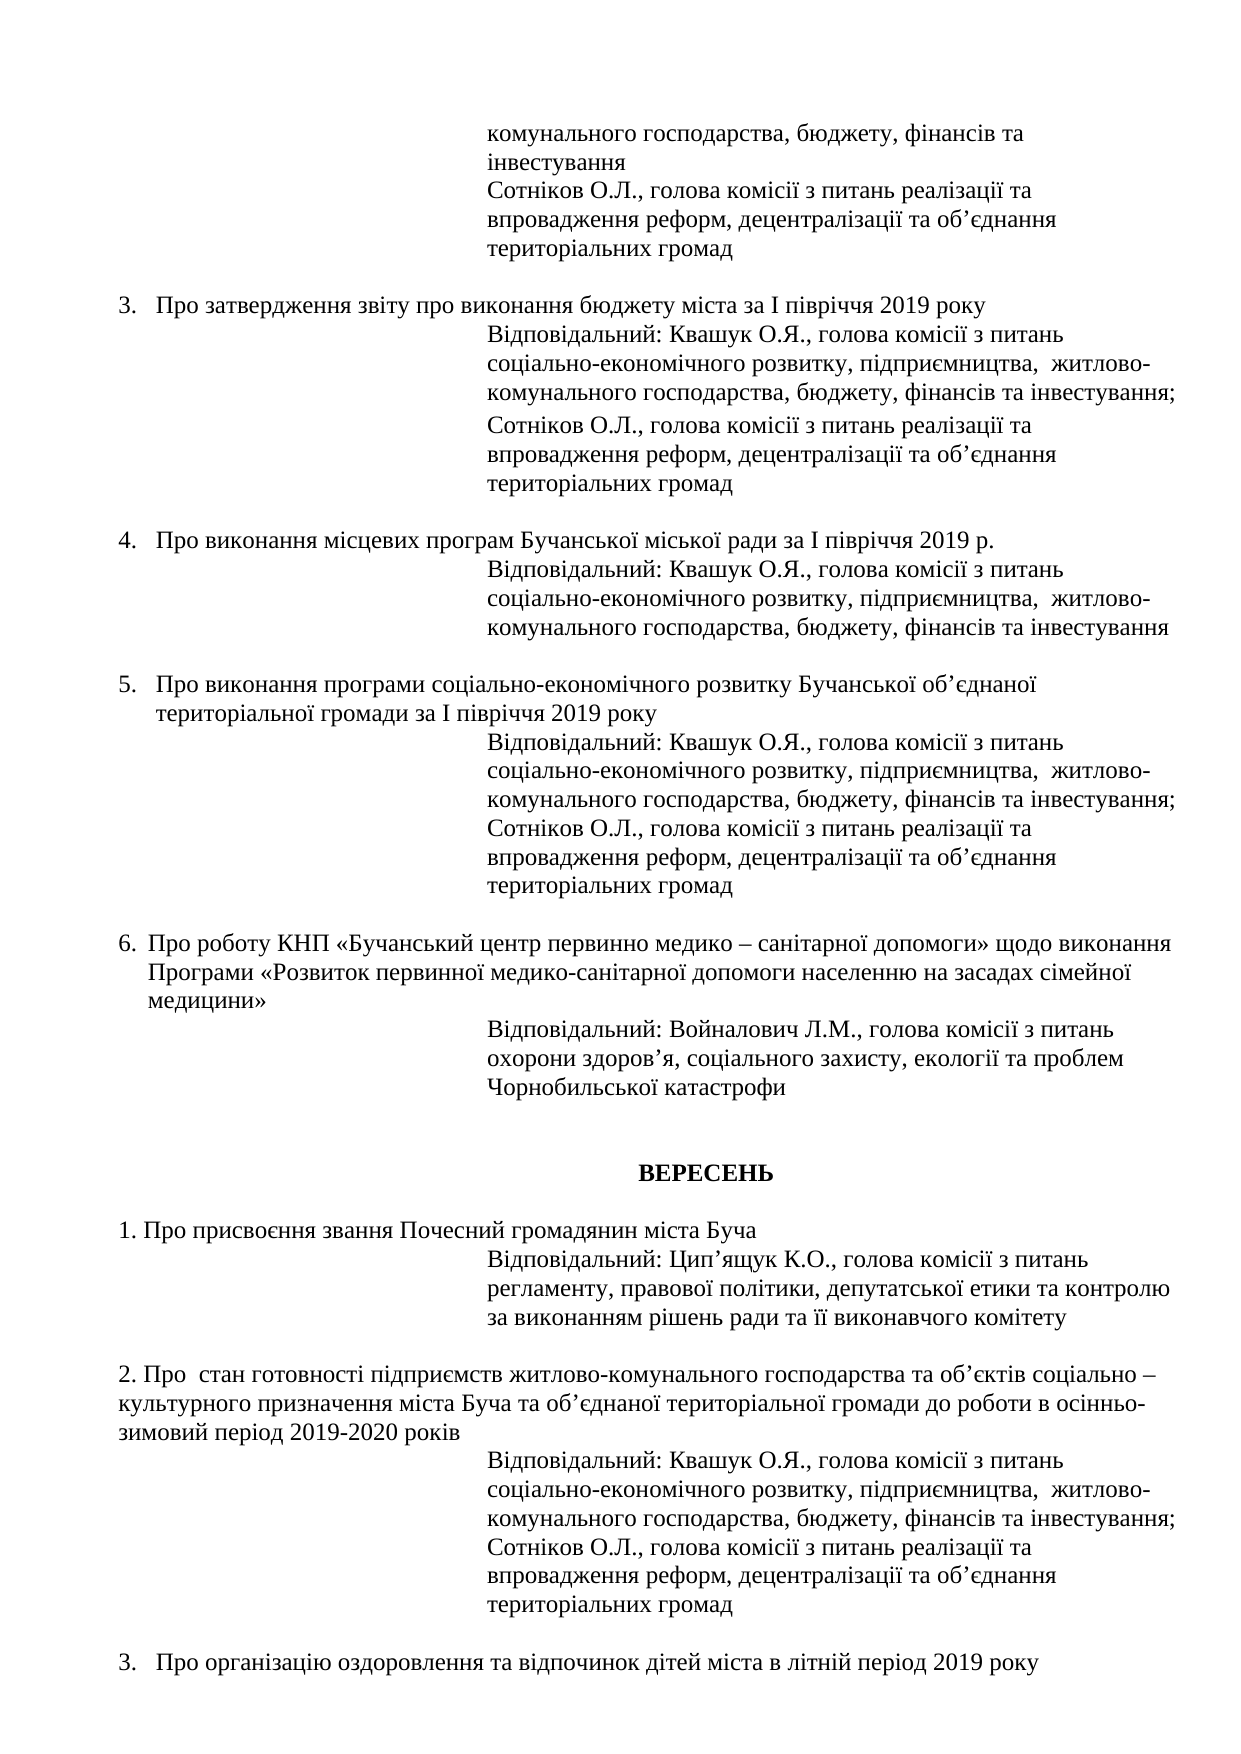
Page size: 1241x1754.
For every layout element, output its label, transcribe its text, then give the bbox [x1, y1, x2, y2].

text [118, 118, 1181, 176]
list Про організацію оздоровлення та відпочинок дітей міста в літній період 2019 року [118, 1647, 1181, 1675]
list Про виконання програми соціально-економічного розвитку Бучанської об’єднаної територіальної громади за І півріччя 2019 року [118, 669, 1181, 727]
list Про затвердження звіту про виконання бюджету міста за І півріччя 2019 року [118, 291, 1181, 319]
text 2. Про стан готовності підприємств житлово-комунального господарства та об’єктів соціально – культурного призначення міста Буча та об’єднаної територіальної громади до роботи в осінньо-зимовий період 2019-2020 років [118, 1359, 1181, 1445]
text Сотніков О.Л., голова комісії з питань реалізації та впровадження реформ, децентралізації та об’єднання територіальних громад [118, 410, 1181, 497]
list Про роботу КНП «Бучанський центр первинно медико – санітарної допомоги» щодо виконання Програми «Розвиток первинної медико-санітарної допомоги населенню на засадах сімейної медицини» [118, 928, 1181, 1014]
list Про виконання місцевих програм Бучанської міської ради за І півріччя 2019 р. [118, 525, 1181, 554]
text Відповідальний: Квашук О.Я., голова комісії з питань соціально-економічного розвитку, підприємництва, житлово- комунального господарства, бюджету, фінансів та інвестування; [118, 319, 1181, 406]
text Сотніков О.Л., голова комісії з питань реалізації та впровадження реформ, децентралізації та об’єднання територіальних громад [118, 176, 1181, 262]
text Відповідальний: Квашук О.Я., голова комісії з питань соціально-економічного розвитку, підприємництва, житлово- комунального господарства, бюджету, фінансів та інвестування; [118, 727, 1181, 813]
text 1. Про присвоєння звання Почесний громадянин міста Буча [118, 1215, 1181, 1244]
list ВЕРЕСЕНЬ [231, 1158, 1181, 1187]
text Відповідальний: Войналович Л.М., голова комісії з питань охорони здоров’я, соціального захисту, екології та проблем Чорнобильської катастрофи [118, 1014, 1181, 1100]
text Відповідальний: Квашук О.Я., голова комісії з питань соціально-економічного розвитку, підприємництва, житлово- комунального господарства, бюджету, фінансів та інвестування; [118, 1445, 1181, 1532]
text Сотніков О.Л., голова комісії з питань реалізації та впровадження реформ, децентралізації та об’єднання територіальних громад [118, 1532, 1181, 1618]
text Сотніков О.Л., голова комісії з питань реалізації та впровадження реформ, децентралізації та об’єднання територіальних громад [118, 813, 1181, 899]
text Відповідальний: Цип’ящук К.О., голова комісії з питань регламенту, правової політики, депутатської етики та контролю за виконанням рішень ради та її виконавчого комітету [118, 1244, 1181, 1330]
